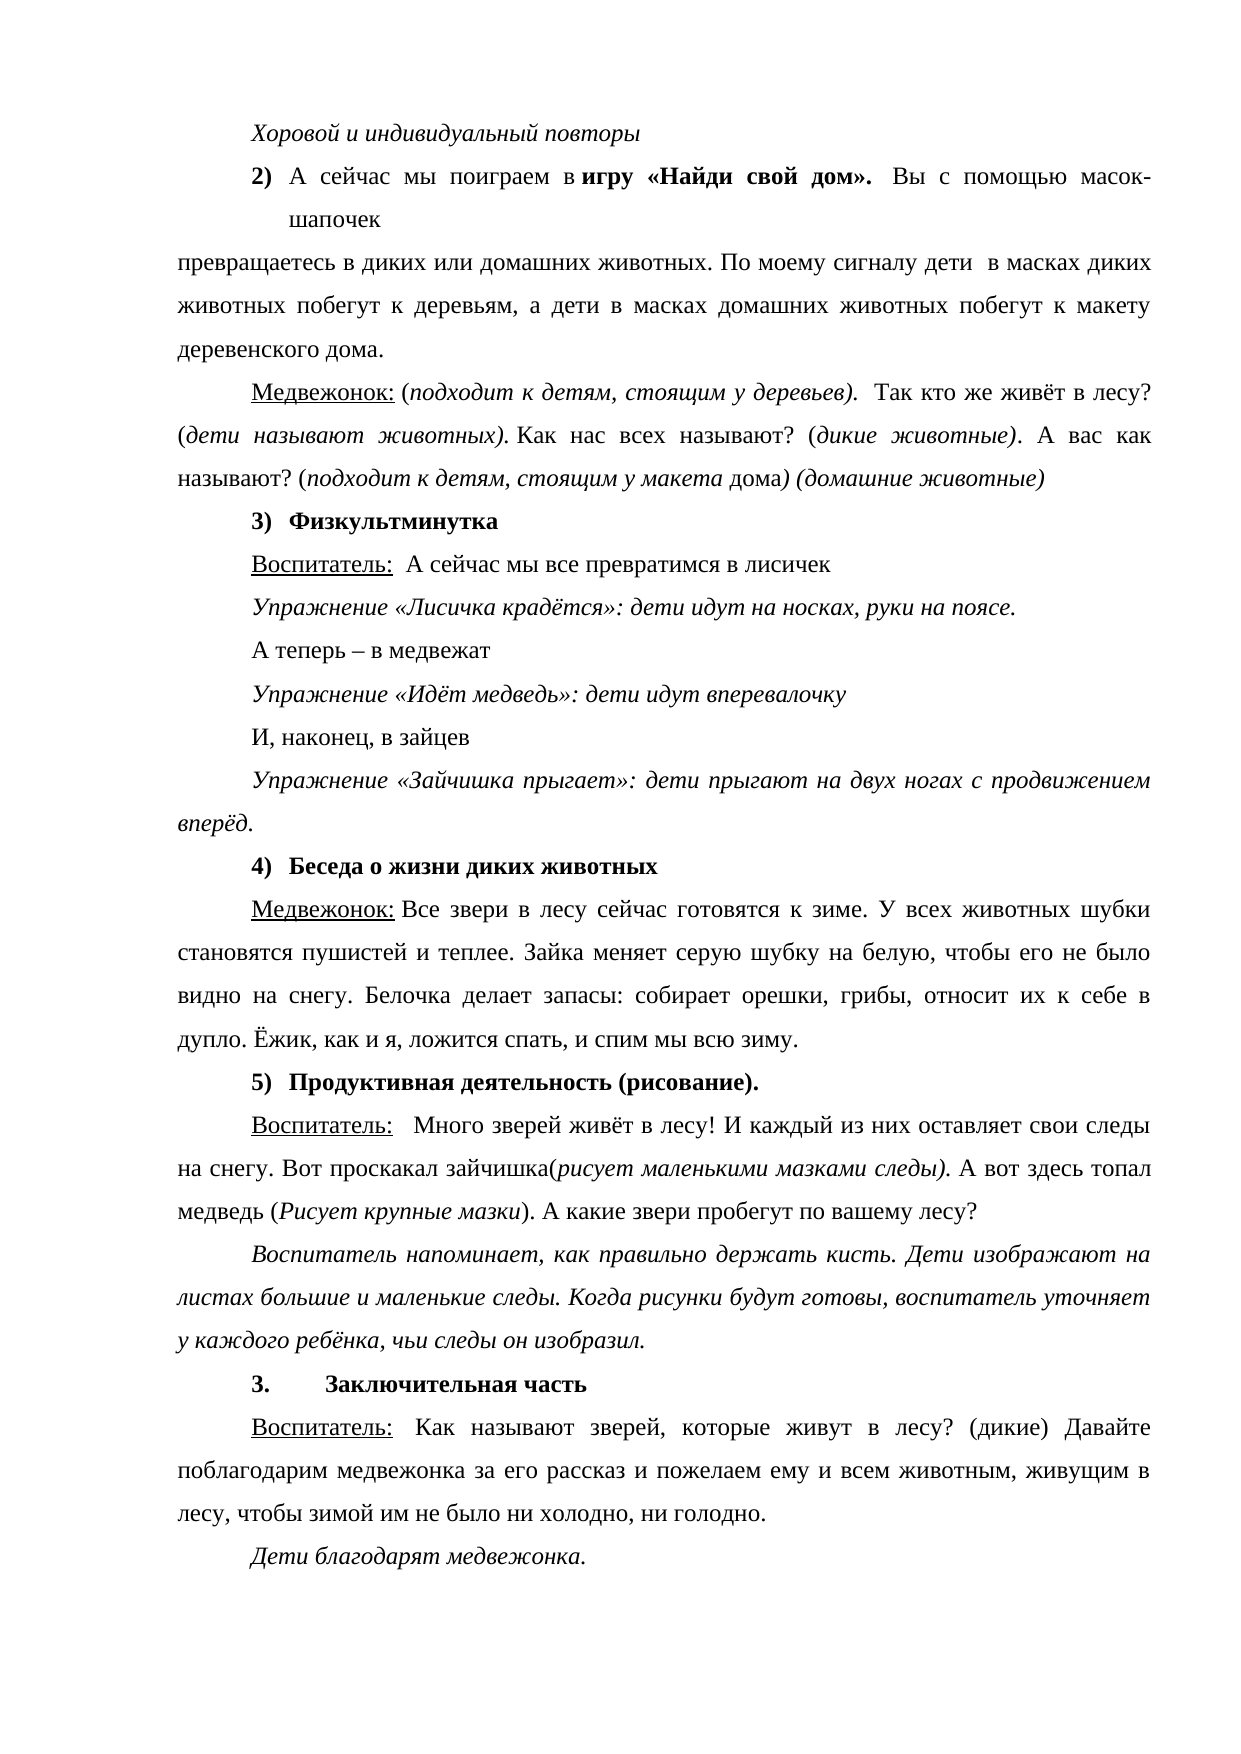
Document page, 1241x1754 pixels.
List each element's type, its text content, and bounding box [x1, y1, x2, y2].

text Воспитатель: Как называют зверей, которые живут в лесу? (дикие) Давайте поблагодарим медвежонка за его рассказ и пожелаем ему и всем животным, живущим в лесу, чтобы зимой им не было ни холодно, ни голодно. [177, 1412, 1152, 1527]
list Заключительная часть [177, 1369, 1152, 1397]
list Физкультминутка [251, 506, 1152, 535]
text Медвежонок: (подходит к детям, стоящим у деревьев). Так кто же живёт в лесу? (дети называют животных). Как нас всех называют? (дикие животные). А вас как называют? (подходит к детям, стоящим у макета дома) (домашние животные) [177, 377, 1152, 492]
list Беседа о жизни диких животных [251, 851, 1152, 880]
text Упражнение «Лисичка крадётся»: дети идут на носках, руки на поясе. [177, 592, 1152, 621]
text Воспитатель напоминает, как правильно держать кисть. Дети изображают на листах большие и маленькие следы. Когда рисунки будут готовы, воспитатель уточняет у каждого ребёнка, чьи следы он изобразил. [177, 1239, 1152, 1354]
text Воспитатель: Много зверей живёт в лесу! И каждый из них оставляет свои следы на снегу. Вот проскакал зайчишка(рисует маленькими мазками следы). А вот здесь топал медведь (Рисует крупные мазки). А какие звери пробегут по вашему лесу? [177, 1110, 1152, 1225]
text И, наконец, в зайцев [177, 722, 1152, 751]
text Хоровой и индивидуальный повторы [177, 118, 1152, 147]
list Продуктивная деятельность (рисование). [251, 1067, 1152, 1096]
text Воспитатель: А сейчас мы все превратимся в лисичек [251, 549, 1152, 578]
text Упражнение «Идёт медведь»: дети идут вперевалочку [177, 679, 1152, 707]
text Упражнение «Зайчишка прыгает»: дети прыгают на двух ногах с продвижением вперёд. [177, 765, 1152, 837]
text Медвежонок: Все звери в лесу сейчас готовятся к зиме. У всех животных шубки становятся пушистей и теплее. Зайка меняет серую шубку на белую, чтобы его не было видно на снегу. Белочка делает запасы: собирает орешки, грибы, относит их к себе в дупло. Ёжик, как и я, ложится спать, и спим мы всю зиму. [177, 894, 1152, 1052]
text Дети благодарят медвежонка. [177, 1541, 1152, 1570]
list А сейчас мы поиграем в игру «Найди свой дом». Вы с помощью масок-шапочек [251, 161, 1152, 233]
text А теперь – в медвежат [177, 636, 1152, 664]
list превращаетесь в диких или домашних животных. По моему сигналу дети в масках диких животных побегут к деревьям, а дети в масках домашних животных побегут к макету деревенского дома. [177, 247, 1152, 362]
